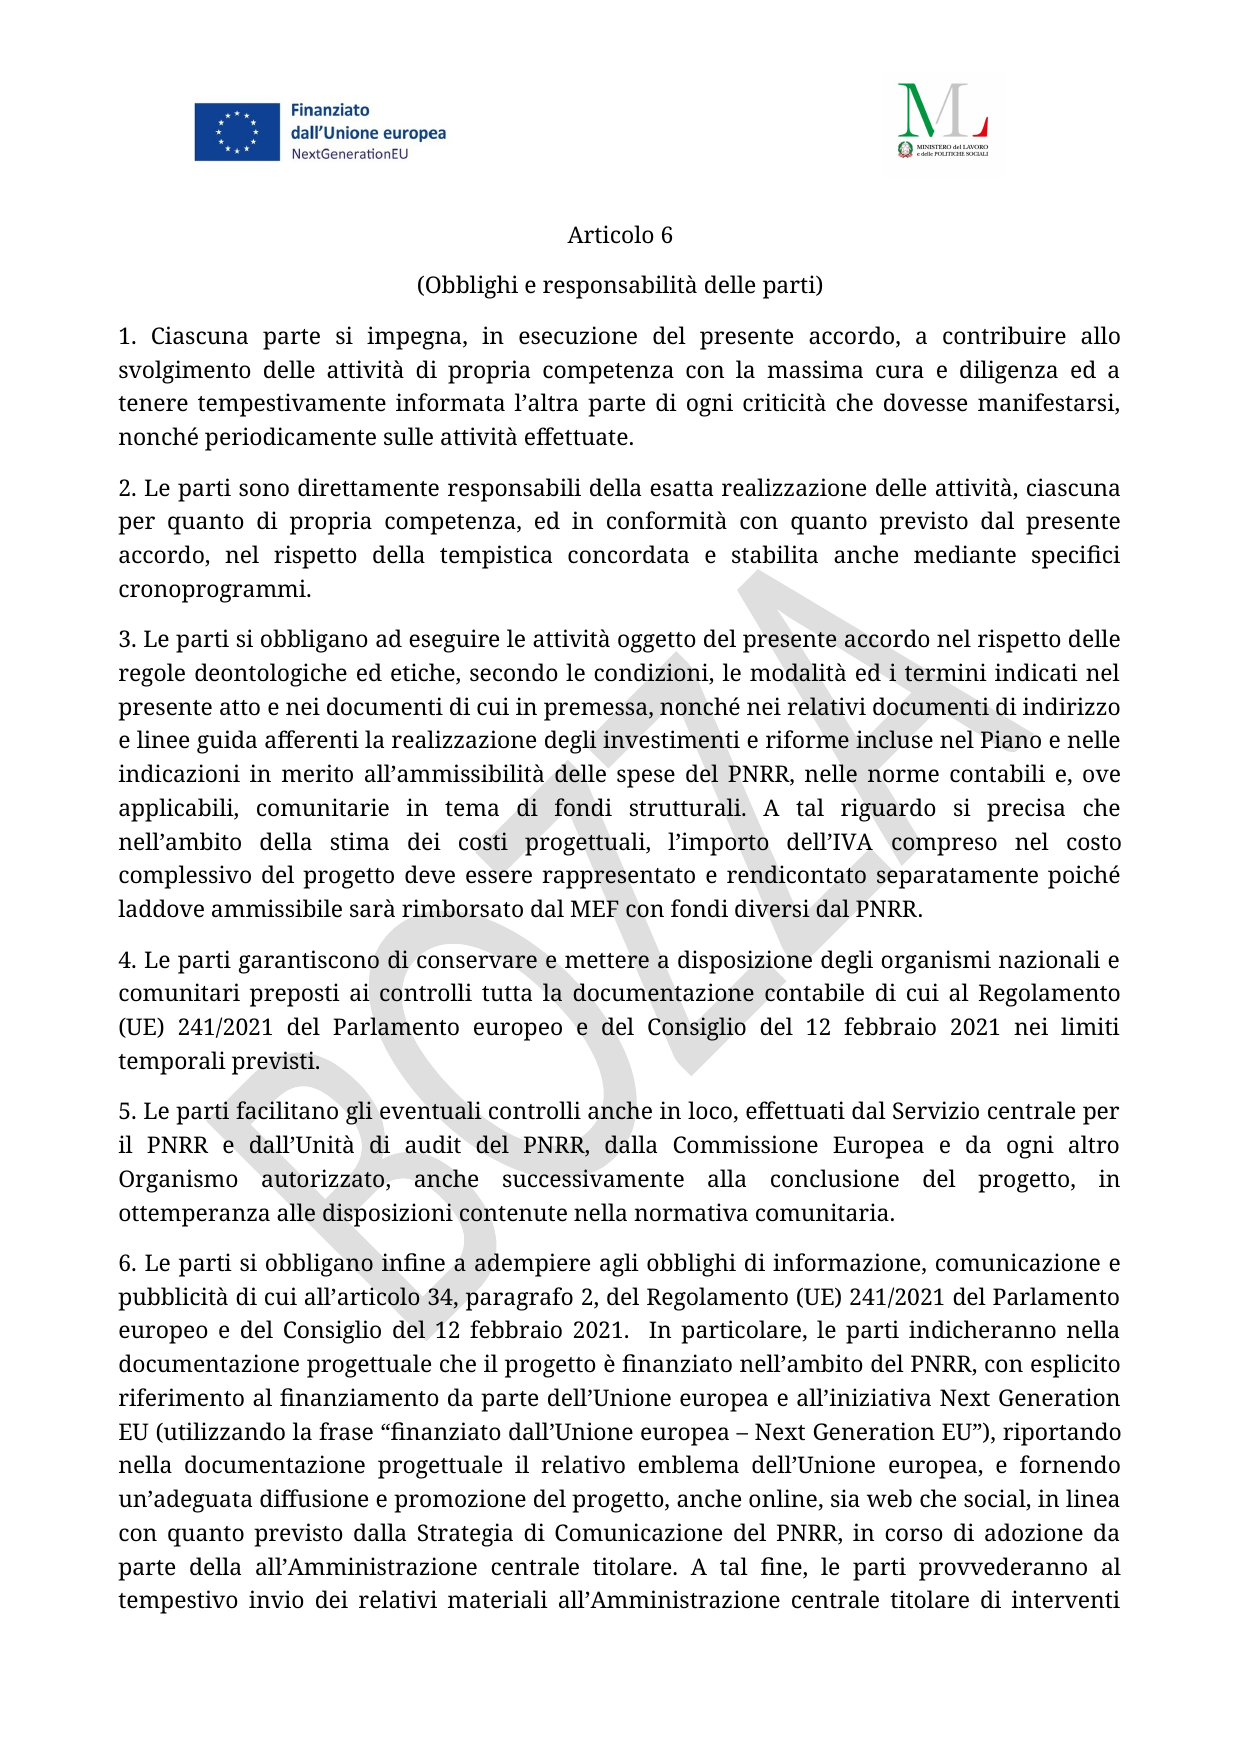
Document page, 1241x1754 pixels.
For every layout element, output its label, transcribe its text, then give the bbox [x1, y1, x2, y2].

text 4. Le parti garantiscono di conservare e mettere a disposizione degli organismi nazionali e comunitari preposti ai controlli tutta la documentazione contabile di cui al Regolamento (UE) 241/2021 del Parlamento europeo e del Consiglio del 12 febbraio 2021 nei limiti temporali previsti. [118, 943, 1122, 1076]
text 2. Le parti sono direttamente responsabili della esatta realizzazione delle attività, ciascuna per quanto di propria competenza, ed in conformità con quanto previsto dal presente accordo, nel rispetto della tempistica concordata e stabilita anche mediante specifici cronoprogrammi. [118, 471, 1122, 604]
text Articolo 6 [118, 219, 1122, 250]
text 3. Le parti si obbligano ad eseguire le attività oggetto del presente accordo nel rispetto delle regole deontologiche ed etiche, secondo le condizioni, le modalità ed i termini indicati nel presente atto e nei documenti di cui in premessa, nonché nei relativi documenti di indirizzo e linee guida afferenti la realizzazione degli investimenti e riforme incluse nel Piano e nelle indicazioni in merito all’ammissibilità delle spese del PNRR, nelle norme contabili e, ove applicabili, comunitarie in tema di fondi strutturali. A tal riguardo si precisa che nell’ambito della stima dei costi progettuali, l’importo dell’IVA compreso nel costo complessivo del progetto deve essere rappresentato e rendicontato separatamente poiché laddove ammissibile sarà rimborsato dal MEF con fondi diversi dal PNRR. [118, 623, 1122, 924]
text 1. Ciascuna parte si impegna, in esecuzione del presente accordo, a contribuire allo svolgimento delle attività di propria competenza con la massima cura e diligenza ed a tenere tempestivamente informata l’altra parte di ogni criticità che dovesse manifestarsi, nonché periodicamente sulle attività effettuate. [118, 320, 1122, 452]
picture [193, 97, 453, 163]
picture [881, 73, 1007, 178]
text 5. Le parti facilitano gli eventuali controlli anche in loco, effettuati dal Servizio centrale per il PNRR e dall’Unità di audit del PNRR, dalla Commissione Europea e da ogni altro Organismo autorizzato, anche successivamente alla conclusione del progetto, in ottemperanza alle disposizioni contenute nella normativa comunitaria. [118, 1095, 1122, 1228]
text (Obblighi e responsabilità delle parti) [118, 269, 1122, 301]
